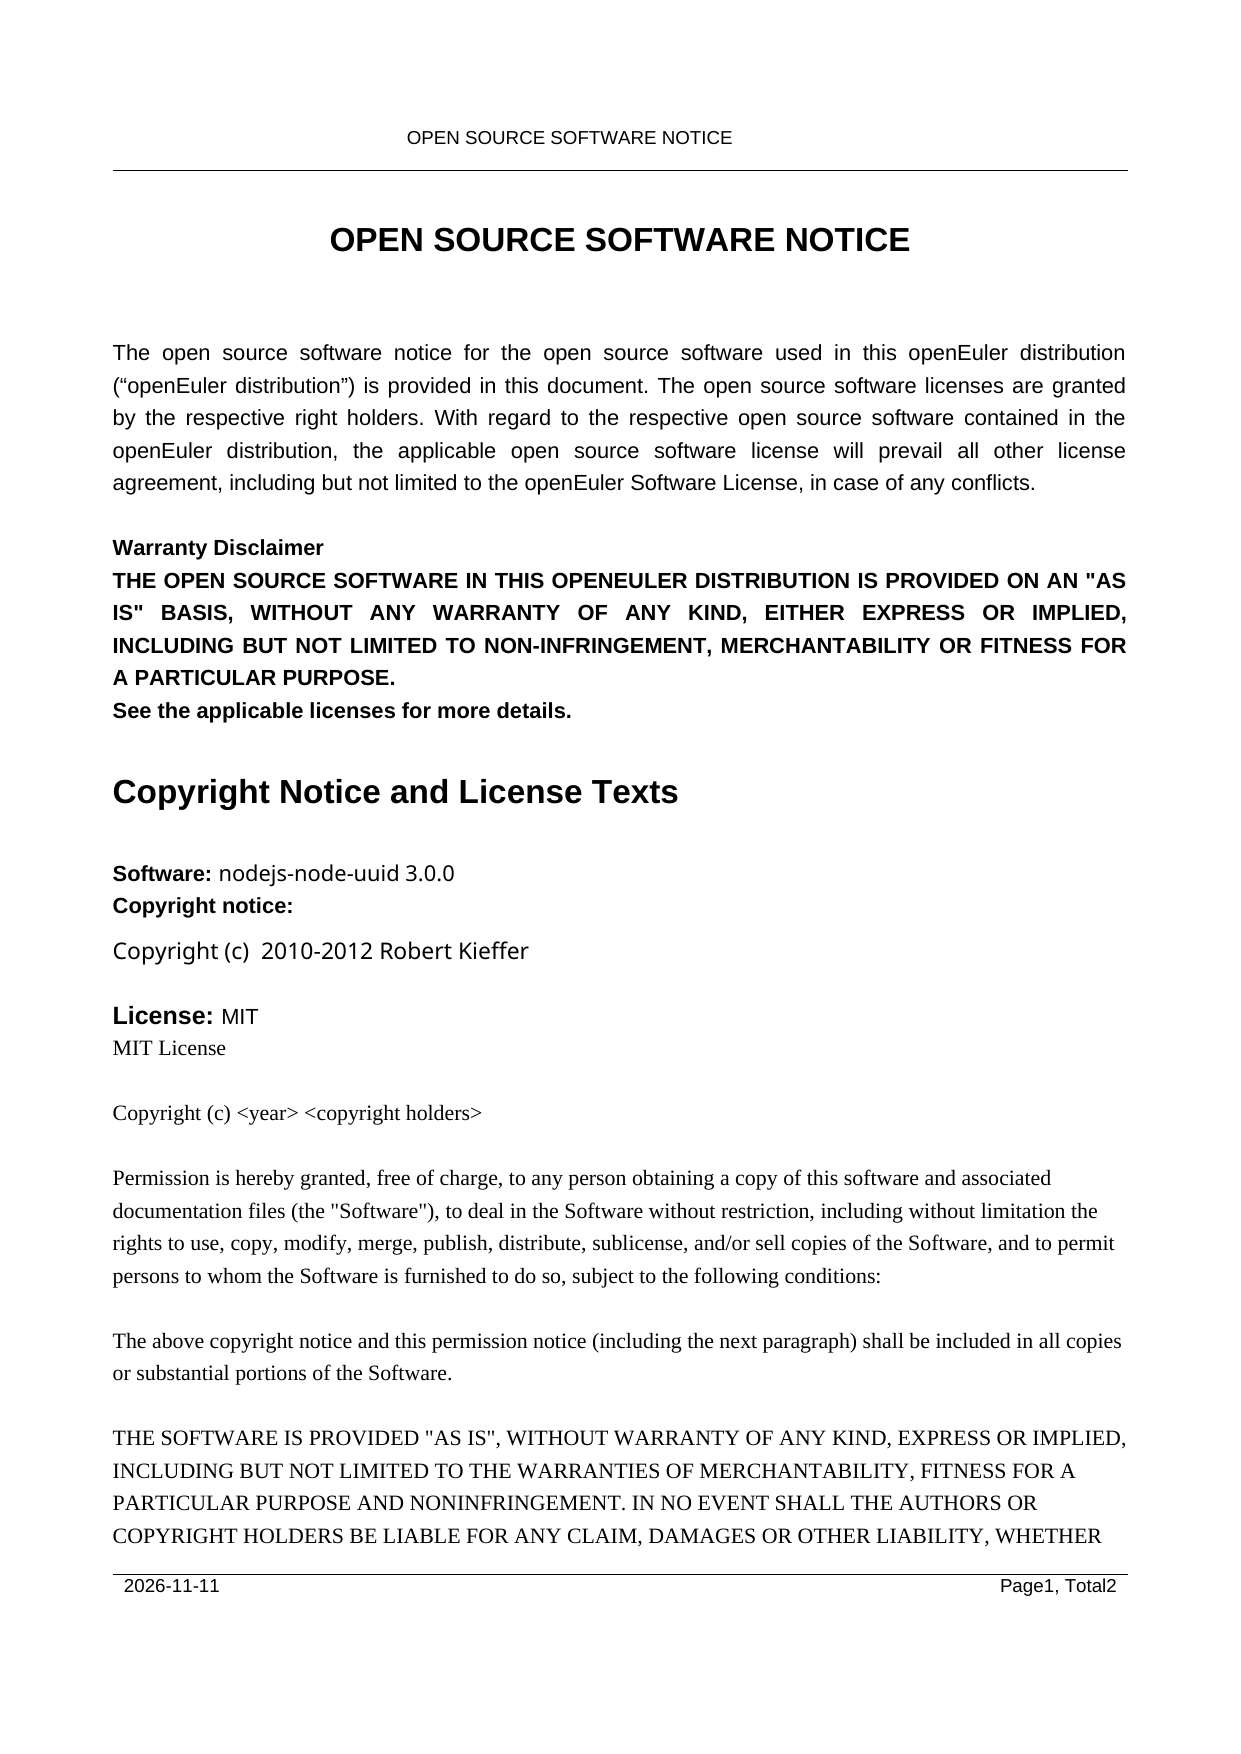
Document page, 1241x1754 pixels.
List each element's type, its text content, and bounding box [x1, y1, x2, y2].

text Copyright notice: [112, 889, 1128, 921]
text The open source software notice for the open source software used in this openEuler distribution (“openEuler distribution”) is provided in this document. The open source software licenses are granted by the respective right holders. With regard to the respective open source software contained in the openEuler distribution, the applicable open source software license will prevail all other license agreement, including but not limited to the openEuler Software License, in case of any conflicts. [112, 336, 1128, 499]
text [112, 1031, 1128, 1551]
text Warranty Disclaimer [112, 531, 1128, 564]
text Copyright (c) 2010-2012 Robert Kieffer [112, 934, 1128, 999]
text License: MIT [112, 999, 1128, 1031]
text OPEN SOURCE SOFTWARE NOTICE [112, 206, 1128, 271]
text THE OPEN SOURCE SOFTWARE IN THIS OPENEULER DISTRIBUTION IS PROVIDED ON AN "AS IS" BASIS, WITHOUT ANY WARRANTY OF ANY KIND, EITHER EXPRESS OR IMPLIED, INCLUDING BUT NOT LIMITED TO NON-INFRINGEMENT, MERCHANTABILITY OR FITNESS FOR A PARTICULAR PURPOSE. See the applicable licenses for more details. [112, 564, 1128, 726]
text Copyright Notice and License Texts [112, 759, 1128, 824]
title Software: nodejs-node-uuid 3.0.0 [112, 856, 1128, 889]
